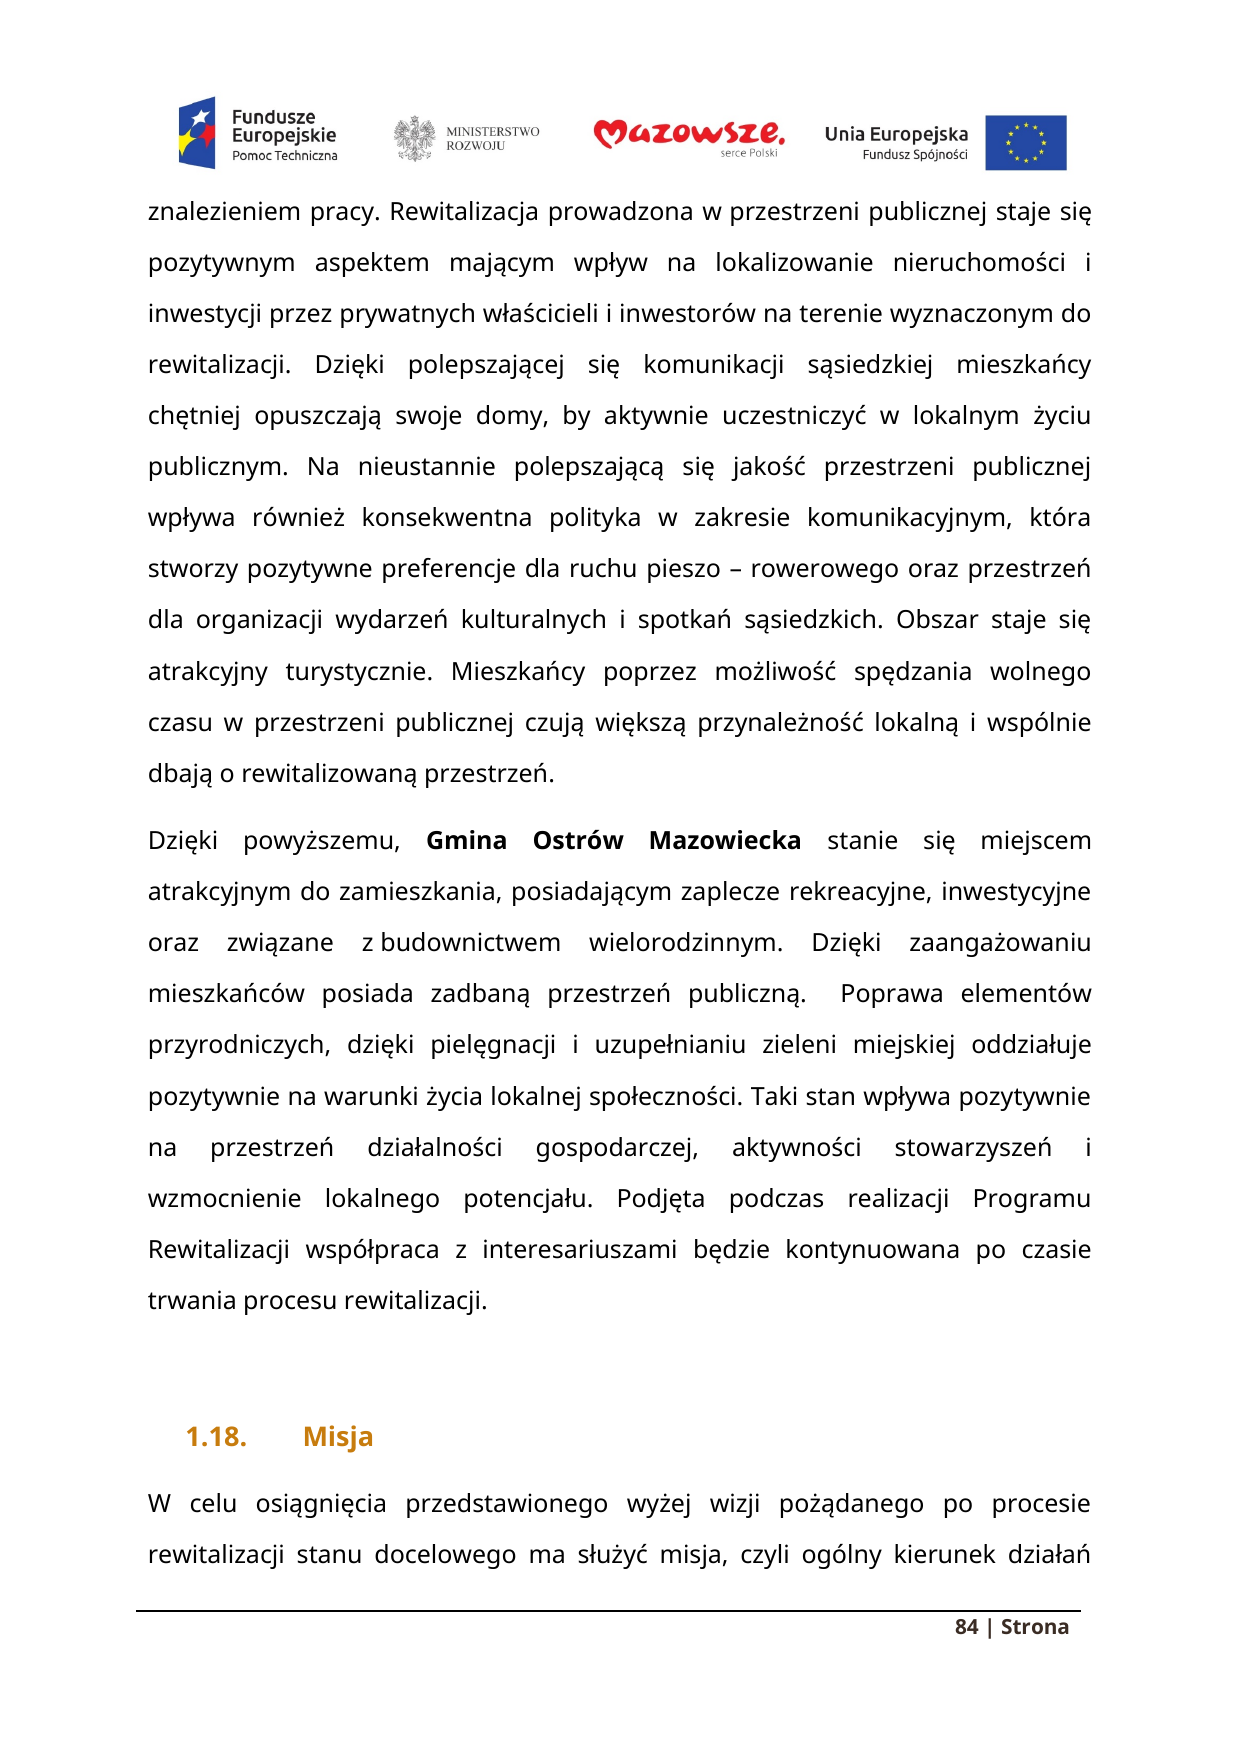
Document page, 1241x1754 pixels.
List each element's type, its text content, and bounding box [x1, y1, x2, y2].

text Dzięki powyższemu, Gmina Ostrów Mazowiecka stanie się miejscem atrakcyjnym do zamieszkania, posiadającym zaplecze rekreacyjne, inwestycyjne oraz związane z budownictwem wielorodzinnym. Dzięki zaangażowaniu mieszkańców posiada zadbaną przestrzeń publiczną. Poprawa elementów przyrodniczych, dzięki pielęgnacji i uzupełnianiu zieleni miejskiej oddziałuje pozytywnie na warunki życia lokalnej społeczności. Taki stan wpływa pozytywnie na przestrzeń działalności gospodarczej, aktywności stowarzyszeń i wzmocnienie lokalnego potencjału. Podjęta podczas realizacji Programu Rewitalizacji współpraca z interesariuszami będzie kontynuowana po czasie trwania procesu rewitalizacji. [148, 823, 1092, 1316]
picture [147, 73, 1093, 194]
subtitle Misja [185, 1418, 1092, 1454]
